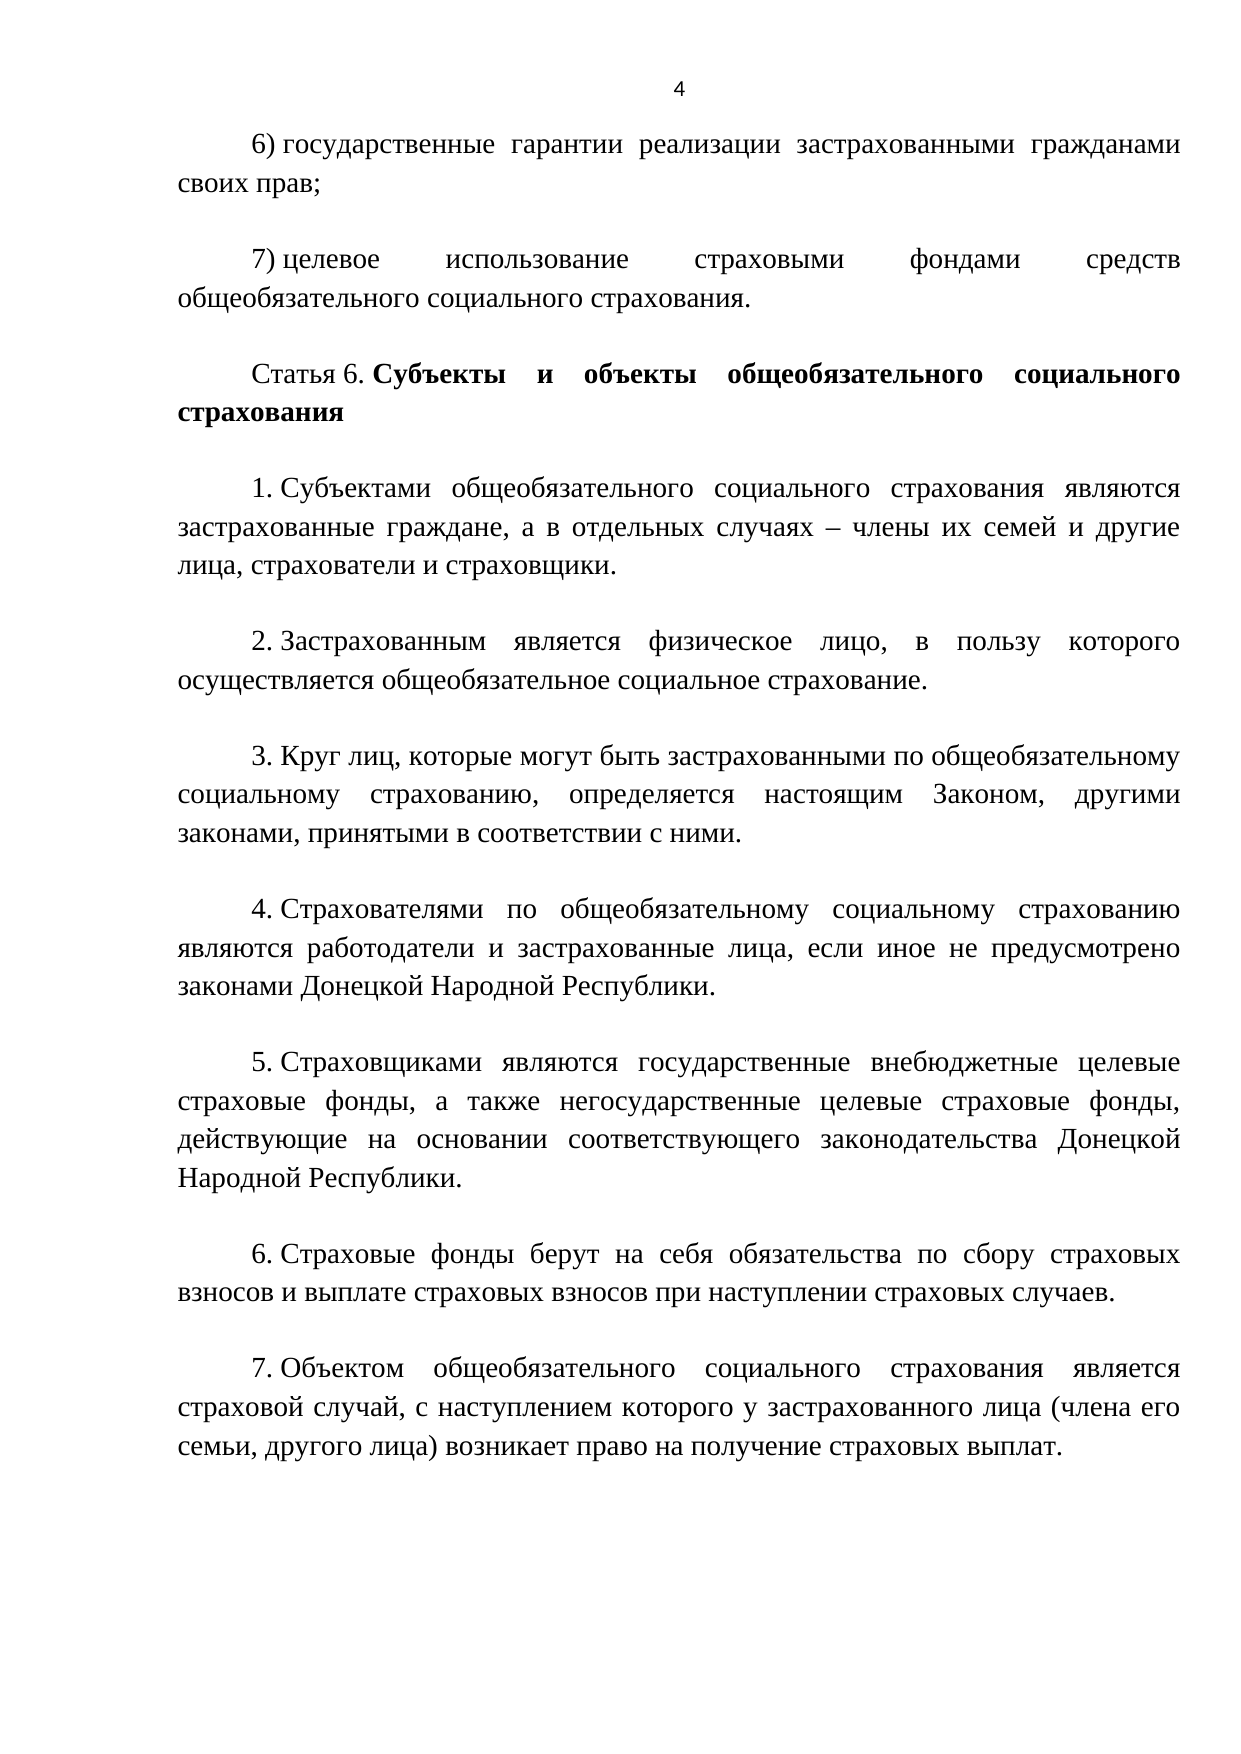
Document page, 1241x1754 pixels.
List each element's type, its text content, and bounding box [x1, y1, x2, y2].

text 1. Субъектами общеобязательного социального страхования являются застрахованные граждане, а в отдельных случаях – члены их семей и другие лица, страхователи и страховщики. [177, 470, 1181, 581]
text Статья 6. Субъекты и объекты общеобязательного социального страхования [177, 356, 1181, 428]
text 7. Объектом общеобязательного социального страхования является страховой случай, с наступлением которого у застрахованного лица (члена его семьи, другого лица) возникает право на получение страховых выплат. [177, 1351, 1181, 1461]
text 6. Страховые фонды берут на себя обязательства по сбору страховых взносов и выплате страховых взносов при наступлении страховых случаев. [177, 1236, 1181, 1308]
text 6) государственные гарантии реализации застрахованными гражданами своих прав; [177, 127, 1181, 199]
text 4. Страхователями по общеобязательному социальному страхованию являются работодатели и застрахованные лица, если иное не предусмотрено законами Донецкой Народной Республики. [177, 891, 1181, 1002]
text 2. Застрахованным является физическое лицо, в пользу которого осуществляется общеобязательное социальное страхование. [177, 623, 1181, 696]
text 5. Страховщиками являются государственные внебюджетные целевые страховые фонды, а также негосударственные целевые страховые фонды, действующие на основании соответствующего законодательства Донецкой Народной Республики. [177, 1044, 1181, 1193]
text 7) целевое использование страховыми фондами средств общеобязательного социального страхования. [177, 241, 1181, 313]
text 3. Круг лиц, которые могут быть застрахованными по общеобязательному социальному страхованию, определяется настоящим Законом, другими законами, принятыми в соответствии с ними. [177, 738, 1181, 849]
